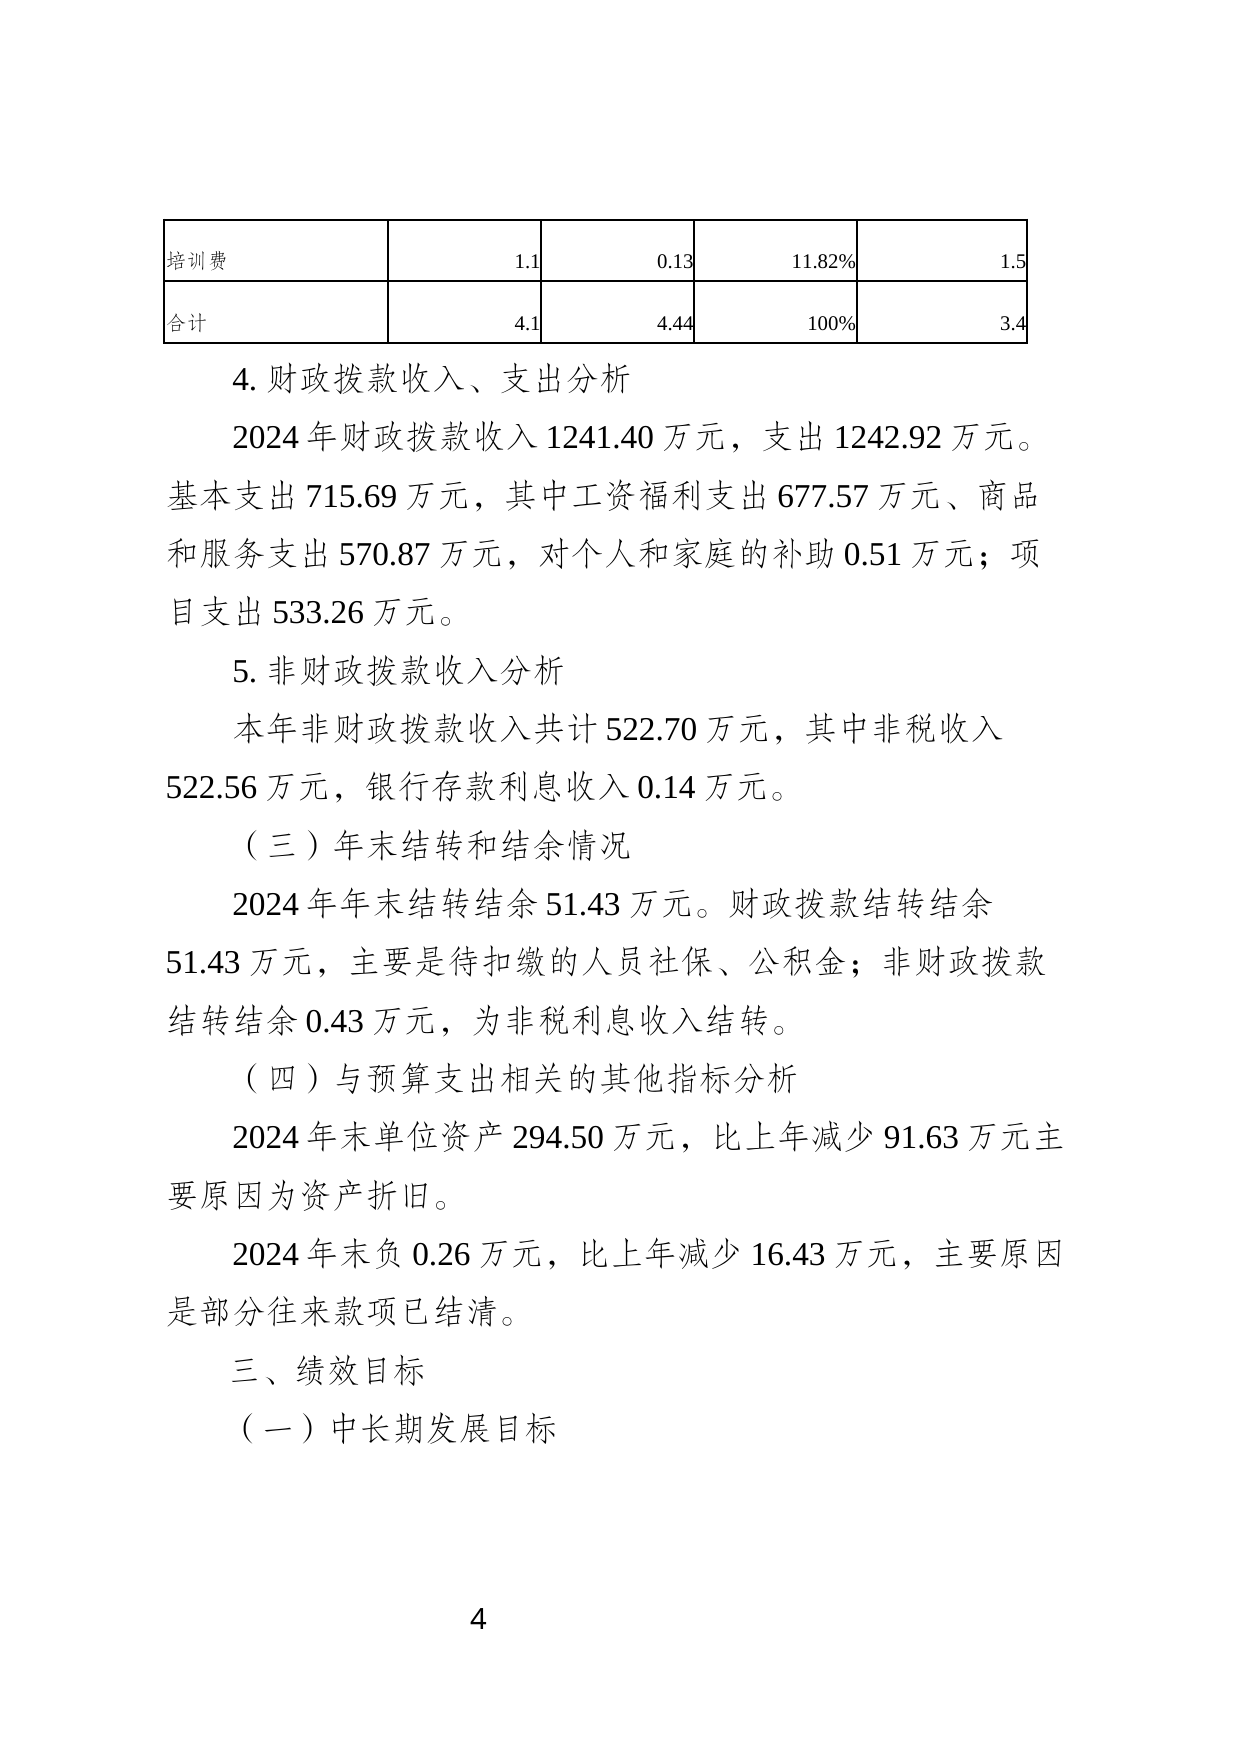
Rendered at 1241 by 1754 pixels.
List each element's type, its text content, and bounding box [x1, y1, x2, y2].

text （四）与预算支出相关的其他指标分析 [165, 1044, 1075, 1102]
table_cell 培训费 [165, 221, 387, 280]
text （一）中长期发展目标 [165, 1394, 1075, 1452]
text 2024年年末结转结余51.43万元。财政拨款结转结余51.43万元，主要是待扣缴的人员社保、公积金；非财政拨款结转结余0.43万元，为非税利息收入结转。 [165, 869, 1075, 1044]
text 2024年财政拨款收入1241.40万元，支出1242.92万元。基本支出715.69万元，其中工资福利支出677.57万元、商品和服务支出570.87万元，对个人和家庭的补助0.51万元；项目支出533.26万元。 [165, 402, 1075, 636]
table_cell 100% [695, 282, 856, 342]
table_cell 4.44 [542, 282, 693, 342]
text （三）年末结转和结余情况 [165, 811, 1075, 869]
text 本年非财政拨款收入共计522.70万元，其中非税收入522.56万元，银行存款利息收入0.14万元。 [165, 694, 1075, 811]
table_cell 0.13 [542, 221, 693, 280]
table_cell 3.4 [858, 282, 1026, 342]
table_cell 合计 [165, 282, 387, 342]
list 财政拨款收入、支出分析 [165, 344, 1075, 402]
list 非财政拨款收入分析 [165, 636, 1075, 694]
text 三、绩效目标 [165, 1336, 1075, 1394]
table_cell 1.1 [389, 221, 540, 280]
text 2024年末单位资产294.50万元，比上年减少91.63万元主要原因为资产折旧。 [165, 1102, 1075, 1219]
table_cell 1.5 [858, 221, 1026, 280]
table_cell 11.82% [695, 221, 856, 280]
text 2024年末负0.26万元，比上年减少16.43万元，主要原因是部分往来款项已结清。 [165, 1219, 1075, 1336]
table_cell 4.1 [389, 282, 540, 342]
